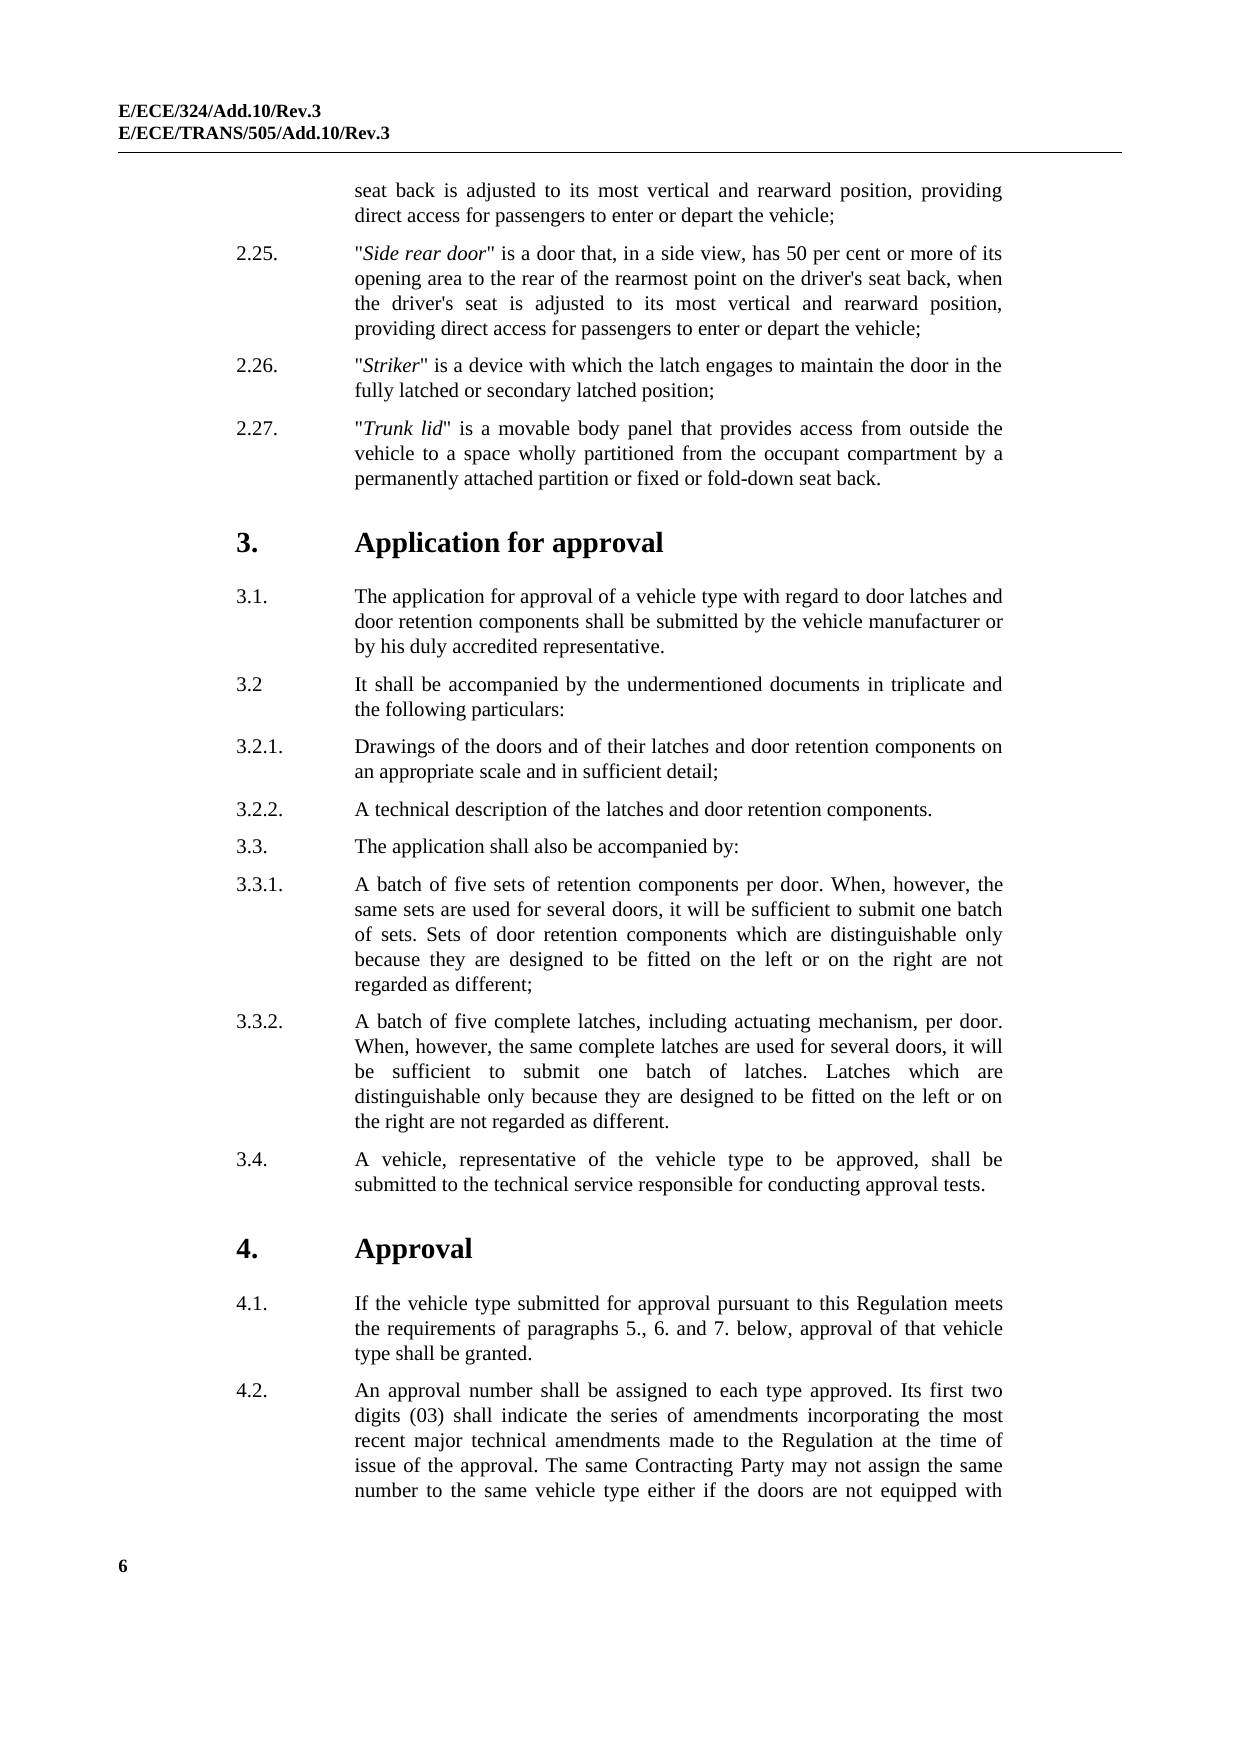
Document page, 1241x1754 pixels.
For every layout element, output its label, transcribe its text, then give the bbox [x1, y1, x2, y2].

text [236, 177, 1004, 227]
text 4. Approval [118, 1233, 1004, 1265]
text 3.2 It shall be accompanied by the undermentioned documents in triplicate and the following particulars: [236, 671, 1004, 721]
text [236, 1377, 1004, 1502]
text 3.3. The application shall also be accompanied by: [236, 833, 1004, 858]
text 3.4. A vehicle, representative of the vehicle type to be approved, shall be submitted to the technical service responsible for conducting approval tests. [236, 1146, 1004, 1196]
text 3.3.1. A batch of five sets of retention components per door. When, however, the same sets are used for several doors, it will be sufficient to submit one batch of sets. Sets of door retention components which are distinguishable only because they are designed to be fitted on the left or on the right are not regarded as different; [236, 871, 1004, 996]
text 3. Application for approval [118, 527, 1004, 558]
text 3.1. The application for approval of a vehicle type with regard to door latches and door retention components shall be submitted by the vehicle manufacturer or by his duly accredited representative. [236, 583, 1004, 658]
text 3.2.1. Drawings of the doors and of their latches and door retention components on an appropriate scale and in sufficient detail; [236, 733, 1004, 783]
text 2.27. "Trunk lid" is a movable body panel that provides access from outside the vehicle to a space wholly partitioned from the occupant compartment by a permanently attached partition or fixed or fold-down seat back. [236, 415, 1004, 490]
text 2.25. "Side rear door" is a door that, in a side view, has 50 per cent or more of its opening area to the rear of the rearmost point on the driver's seat back, when the driver's seat is adjusted to its most vertical and rearward position, providing direct access for passengers to enter or depart the vehicle; [236, 240, 1004, 340]
text 4.1. If the vehicle type submitted for approval pursuant to this Regulation meets the requirements of paragraphs 5., 6. and 7. below, approval of that vehicle type shall be granted. [236, 1290, 1004, 1365]
text 3.2.2. A technical description of the latches and door retention components. [236, 796, 1004, 821]
text 3.3.2. A batch of five complete latches, including actuating mechanism, per door. When, however, the same complete latches are used for several doors, it will be sufficient to submit one batch of latches. Latches which are distinguishable only because they are designed to be fitted on the left or on the right are not regarded as different. [236, 1008, 1004, 1133]
text 2.26. "Striker" is a device with which the latch engages to maintain the door in the fully latched or secondary latched position; [236, 352, 1004, 402]
